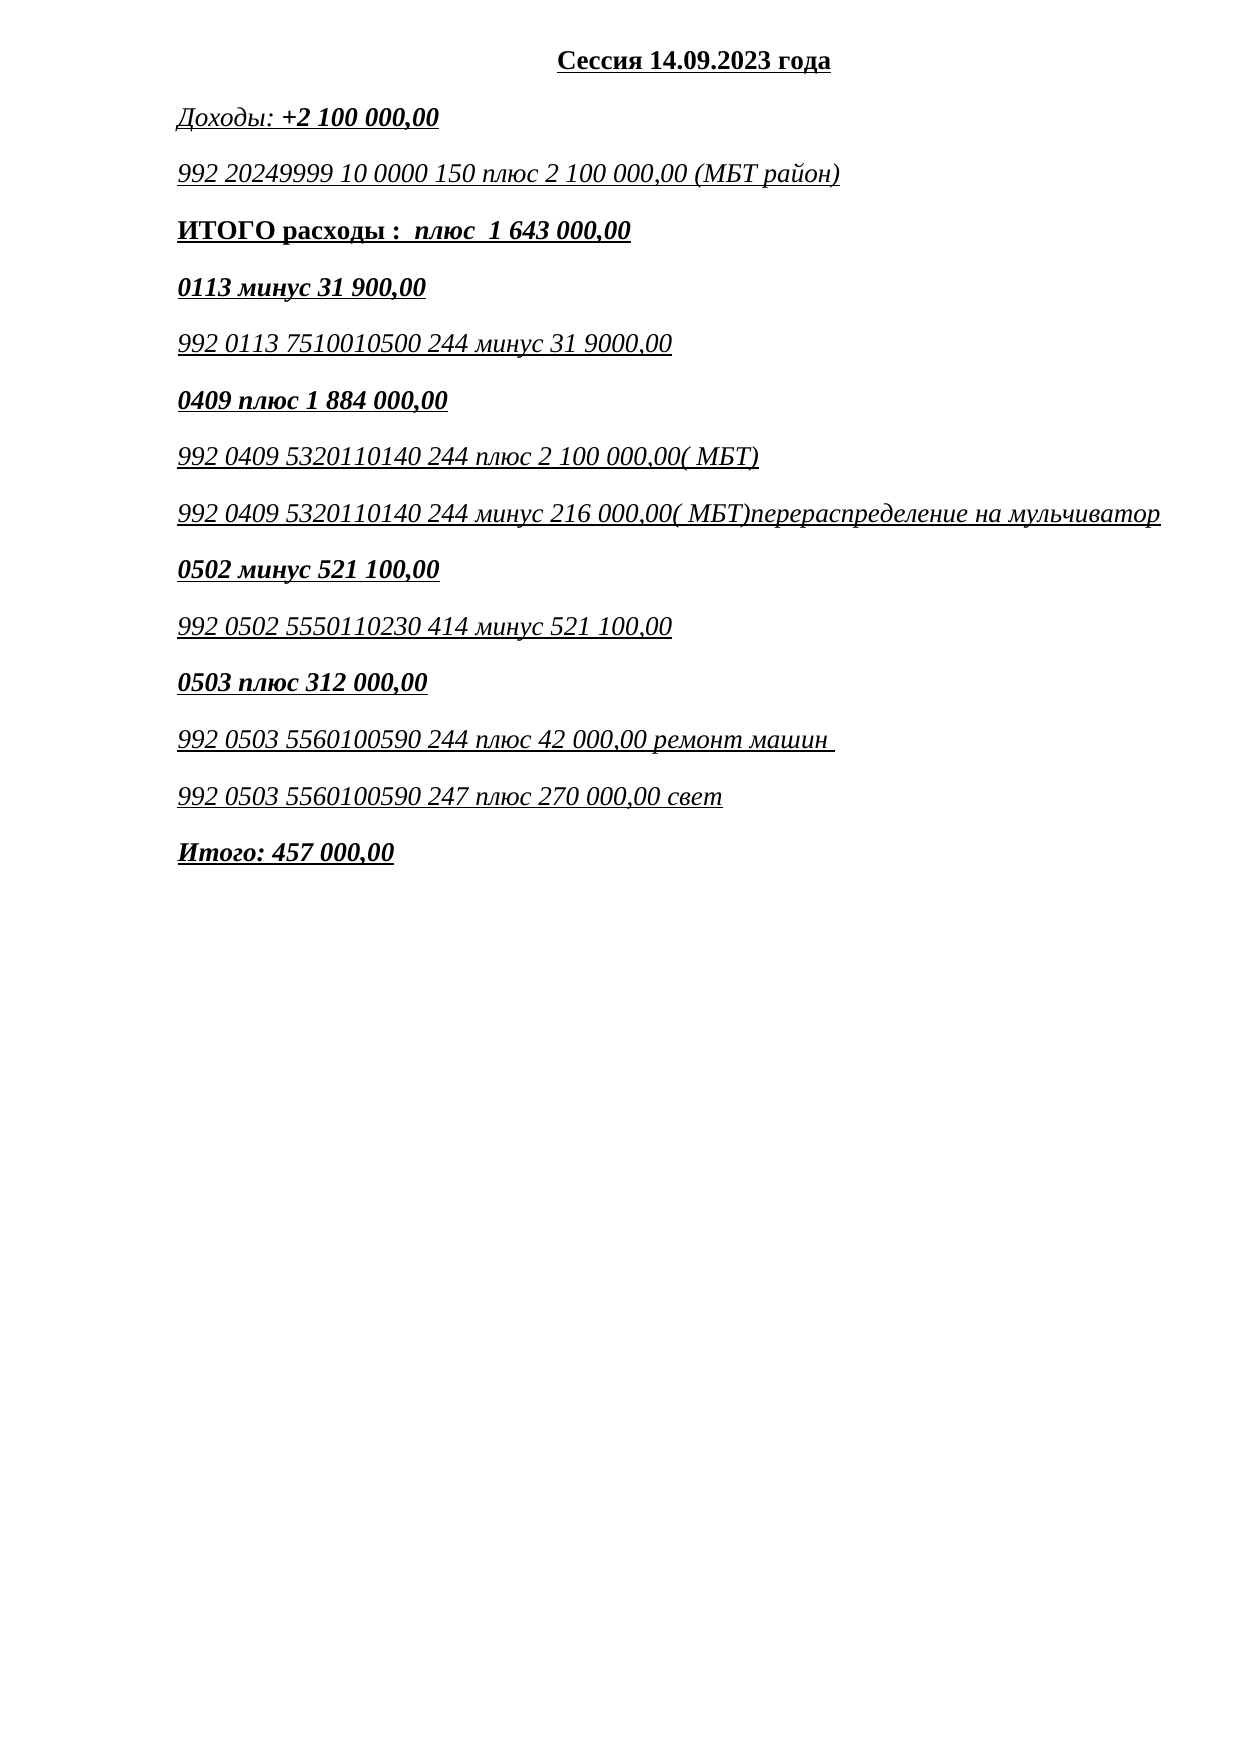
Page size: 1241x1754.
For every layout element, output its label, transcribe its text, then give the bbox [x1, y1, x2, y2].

text 0502 минус 521 100,00 [177, 553, 1211, 584]
text Итого: 457 000,00 [177, 836, 1211, 867]
text 992 0503 5560100590 247 плюс 270 000,00 свет [177, 780, 1211, 811]
text 992 0409 5320110140 244 плюс 2 100 000,00( МБТ) [177, 440, 1211, 471]
text Сессия 14.09.2023 года [177, 44, 1211, 76]
text ИТОГО расходы : плюс 1 643 000,00 [177, 214, 1211, 245]
text 0113 минус 31 900,00 [177, 271, 1211, 302]
text 992 0502 5550110230 414 минус 521 100,00 [177, 610, 1211, 641]
text 992 0503 5560100590 244 плюс 42 000,00 ремонт машин [177, 723, 1211, 754]
text 992 0113 7510010500 244 минус 31 9000,00 [177, 327, 1211, 358]
text 992 0409 5320110140 244 минус 216 000,00( МБТ)перераспределение на мульчиватор [177, 497, 1211, 528]
text 0409 плюс 1 884 000,00 [177, 384, 1211, 415]
text 0503 плюс 312 000,00 [177, 667, 1211, 698]
text 992 20249999 10 0000 150 плюс 2 100 000,00 (МБТ район) [177, 157, 1211, 189]
text Доходы: +2 100 000,00 [177, 101, 1211, 132]
